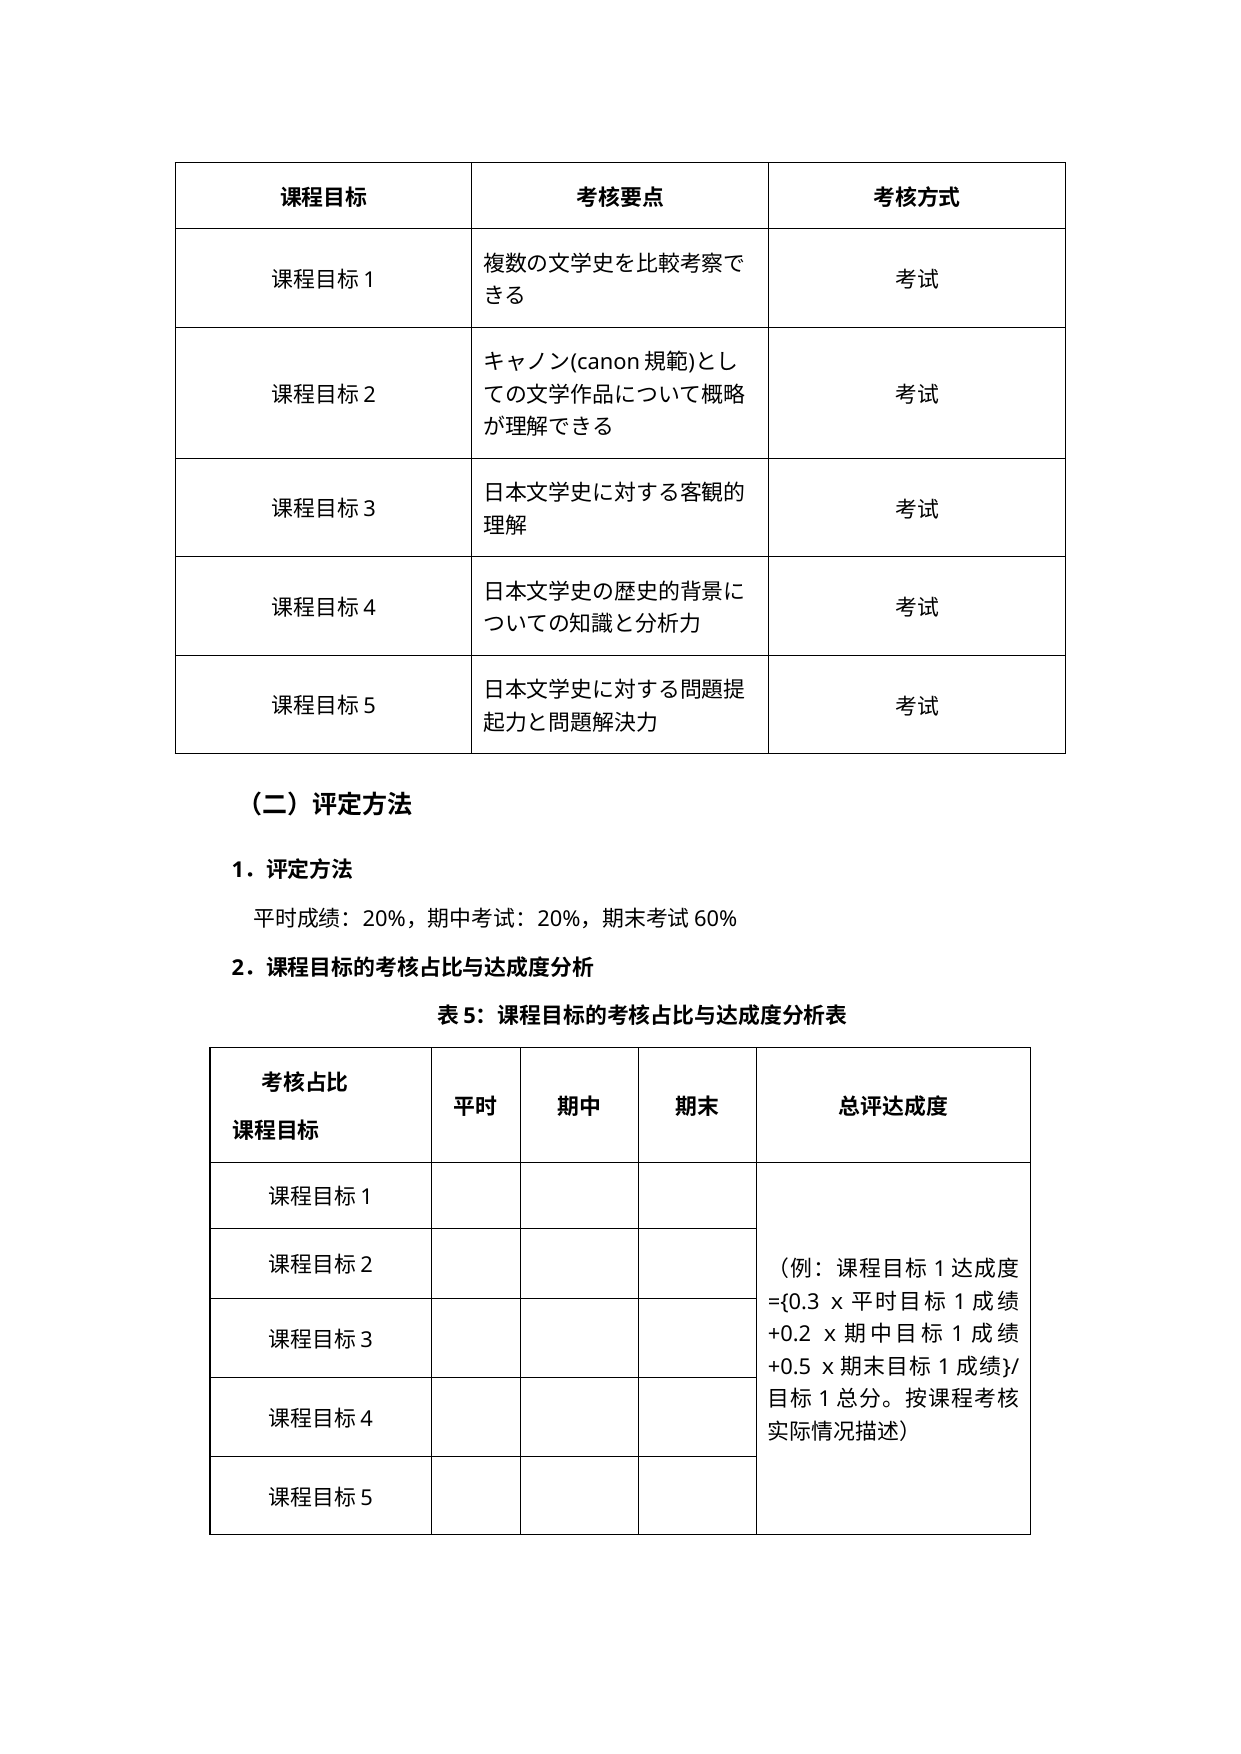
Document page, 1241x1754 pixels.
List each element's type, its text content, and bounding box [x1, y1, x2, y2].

text 平时成绩：20%，期中考试：20%，期末考试60% [187, 901, 1053, 933]
table_cell 複数の文学史を比較考察できる [472, 229, 768, 327]
table_cell [432, 1299, 520, 1377]
table_cell [639, 1163, 756, 1228]
table_cell [521, 1229, 638, 1298]
table_cell 课程目标3 [176, 459, 471, 556]
table_cell 课程目标1 [176, 229, 471, 327]
table_cell [639, 1299, 756, 1377]
table_header 期中 [521, 1048, 638, 1162]
table_cell [432, 1378, 520, 1456]
table_cell 日本文学史に対する問題提起力と問題解決力 [472, 656, 768, 753]
table_cell [521, 1299, 638, 1377]
table_header 平时 [432, 1048, 520, 1162]
table_cell [432, 1457, 520, 1534]
table_cell （例：课程目标1达成度={0.3ｘ平时目标1成绩+0.2ｘ期中目标1成绩+0.5ｘ期末目标1成绩}/目标1总分。按课程考核实际情况描述） [757, 1163, 1030, 1534]
table_cell 课程目标4 [211, 1378, 431, 1456]
table_cell [432, 1229, 520, 1298]
table_cell [639, 1457, 756, 1534]
text 表5：课程目标的考核占比与达成度分析表 [187, 998, 1053, 1031]
table_cell 课程目标1 [211, 1163, 431, 1228]
table_cell [521, 1457, 638, 1534]
table_cell [521, 1378, 638, 1456]
text 1．评定方法 [187, 852, 1053, 884]
table_cell [639, 1229, 756, 1298]
table_cell 日本文学史の歴史的背景についての知識と分析力 [472, 557, 768, 655]
table_cell 课程目标4 [176, 557, 471, 655]
text （二）评定方法 [187, 771, 1053, 836]
table_header 总评达成度 [757, 1048, 1030, 1162]
table_cell [639, 1378, 756, 1456]
table_cell 课程目标3 [211, 1299, 431, 1377]
table_header 期末 [639, 1048, 756, 1162]
table_cell 考试 [769, 328, 1065, 458]
table_header 课程目标 [176, 163, 471, 228]
table_header 考核方式 [769, 163, 1065, 228]
table_cell 课程目标2 [211, 1229, 431, 1298]
table_cell 考试 [769, 229, 1065, 327]
table_cell 课程目标5 [211, 1457, 431, 1534]
table_cell [432, 1163, 520, 1228]
table_cell [521, 1163, 638, 1228]
table_cell キャノン(canon規範)としての文学作品について概略が理解できる [472, 328, 768, 458]
table_cell 考试 [769, 557, 1065, 655]
table_header 考核占比 课程目标 [211, 1048, 431, 1162]
table_cell 课程目标5 [176, 656, 471, 753]
text 2．课程目标的考核占比与达成度分析 [187, 949, 1053, 982]
table_cell 考试 [769, 459, 1065, 556]
table_cell 考试 [769, 656, 1065, 753]
table_cell 日本文学史に対する客観的理解 [472, 459, 768, 556]
table_header 考核要点 [472, 163, 768, 228]
table_cell 课程目标2 [176, 328, 471, 458]
